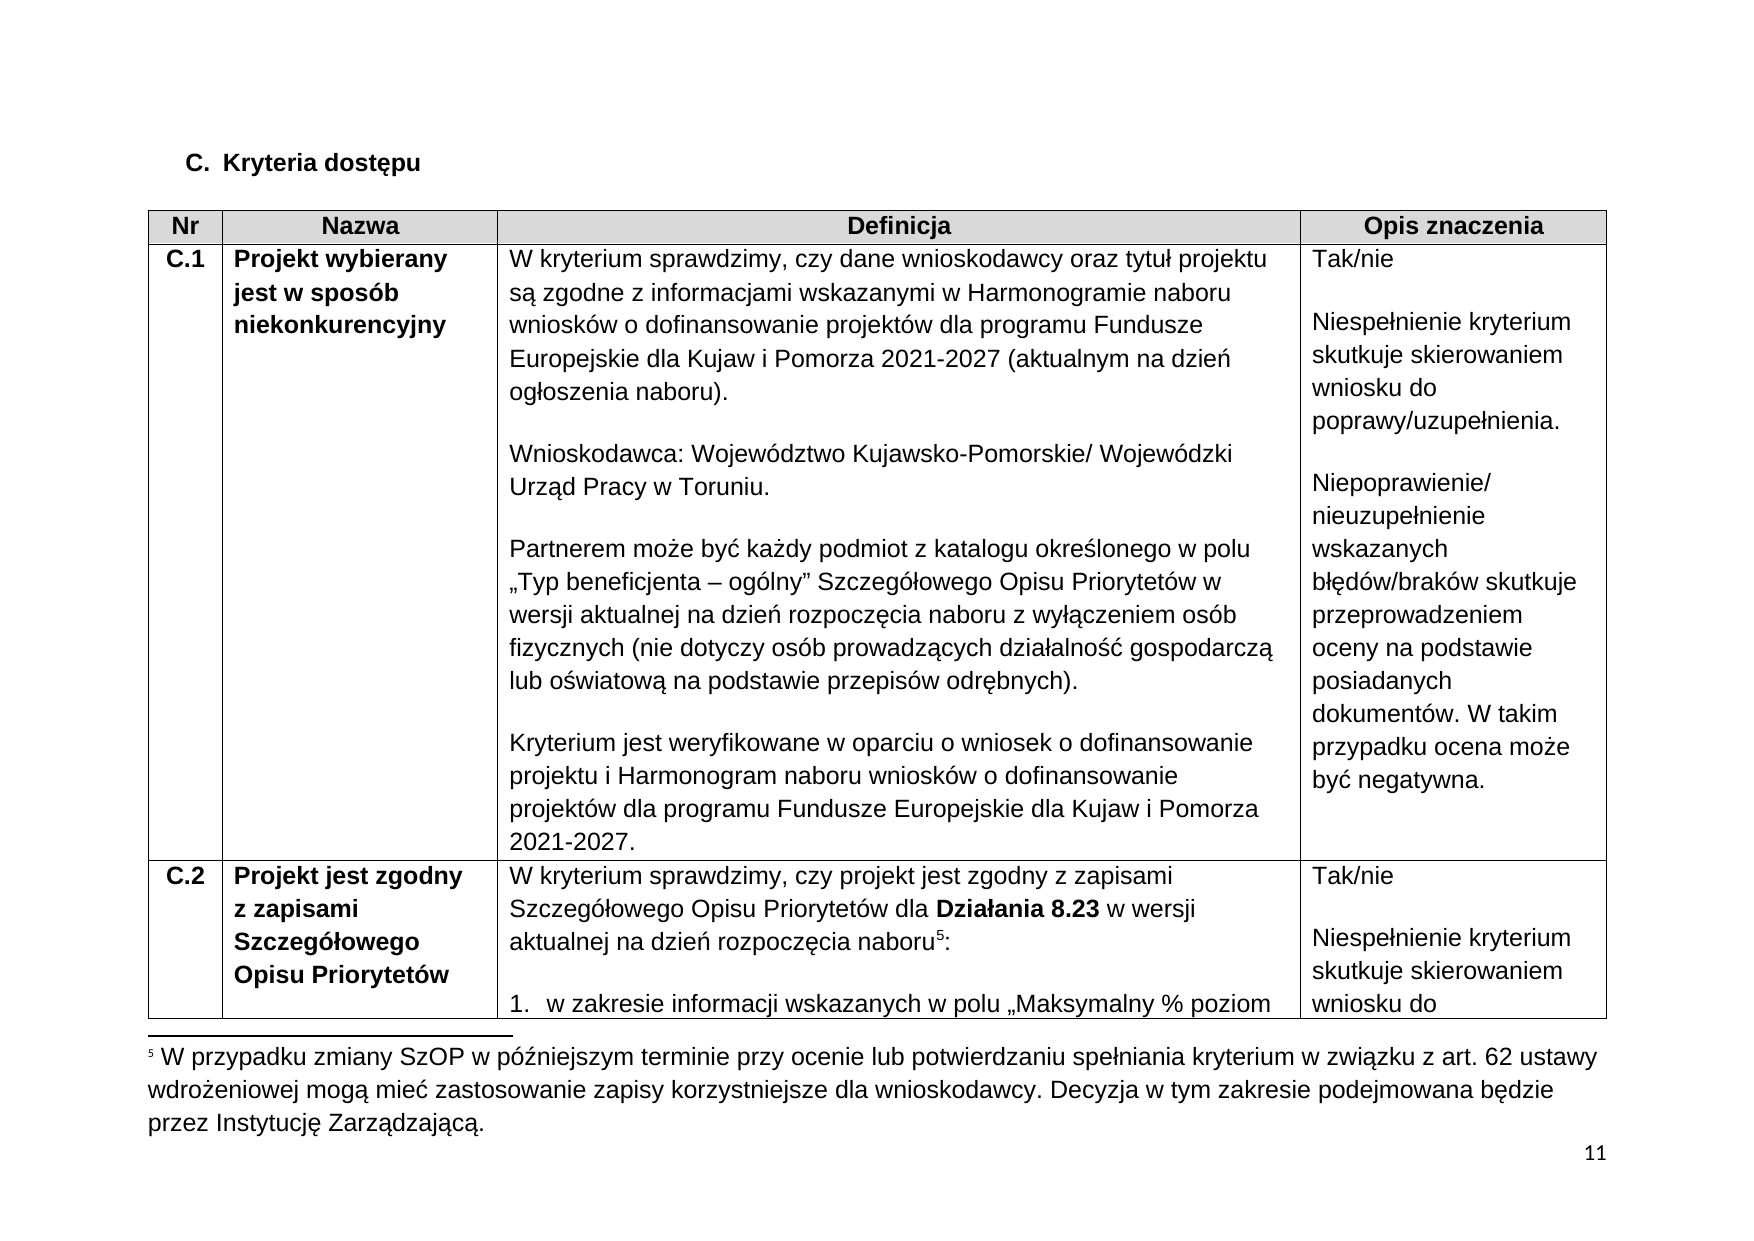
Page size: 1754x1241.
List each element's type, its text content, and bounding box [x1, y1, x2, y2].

table_header Definicja [498, 211, 1300, 243]
table_header Nr [149, 211, 222, 243]
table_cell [223, 861, 497, 1018]
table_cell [1301, 861, 1606, 1018]
table_header Opis znaczenia [1301, 211, 1606, 243]
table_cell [498, 861, 1300, 1018]
table_cell Projekt wybierany jest w sposób niekonkurencyjny [223, 245, 497, 860]
table_cell W kryterium sprawdzimy, czy dane wnioskodawcy oraz tytuł projektu są zgodne z informacjami wskazanymi w Harmonogramie naboru wniosków o dofinansowanie projektów dla programu Fundusze Europejskie dla Kujaw i Pomorza 2021-2027 (aktualnym na dzień ogłoszenia naboru). Wnioskodawca: Województwo Kujawsko-Pomorskie/ Wojewódzki Urząd Pracy w Toruniu. Partnerem może być każdy podmiot z katalogu określonego w polu „Typ beneficjenta – ogólny” Szczegółowego Opisu Priorytetów w wersji aktualnej na dzień rozpoczęcia naboru z wyłączeniem osób fizycznych (nie dotyczy osób prowadzących działalność gospodarczą lub oświatową na podstawie przepisów odrębnych). Kryterium jest weryfikowane w oparciu o wniosek o dofinansowanie projektu i Harmonogram naboru wniosków o dofinansowanie projektów dla programu Fundusze Europejskie dla Kujaw i Pomorza 2021-2027. [498, 245, 1300, 860]
table_header Nazwa [223, 211, 497, 243]
subtitle Kryteria dostępu [185, 148, 1606, 176]
table_cell C.2 [149, 861, 222, 1018]
table_cell C.1 [149, 245, 222, 860]
